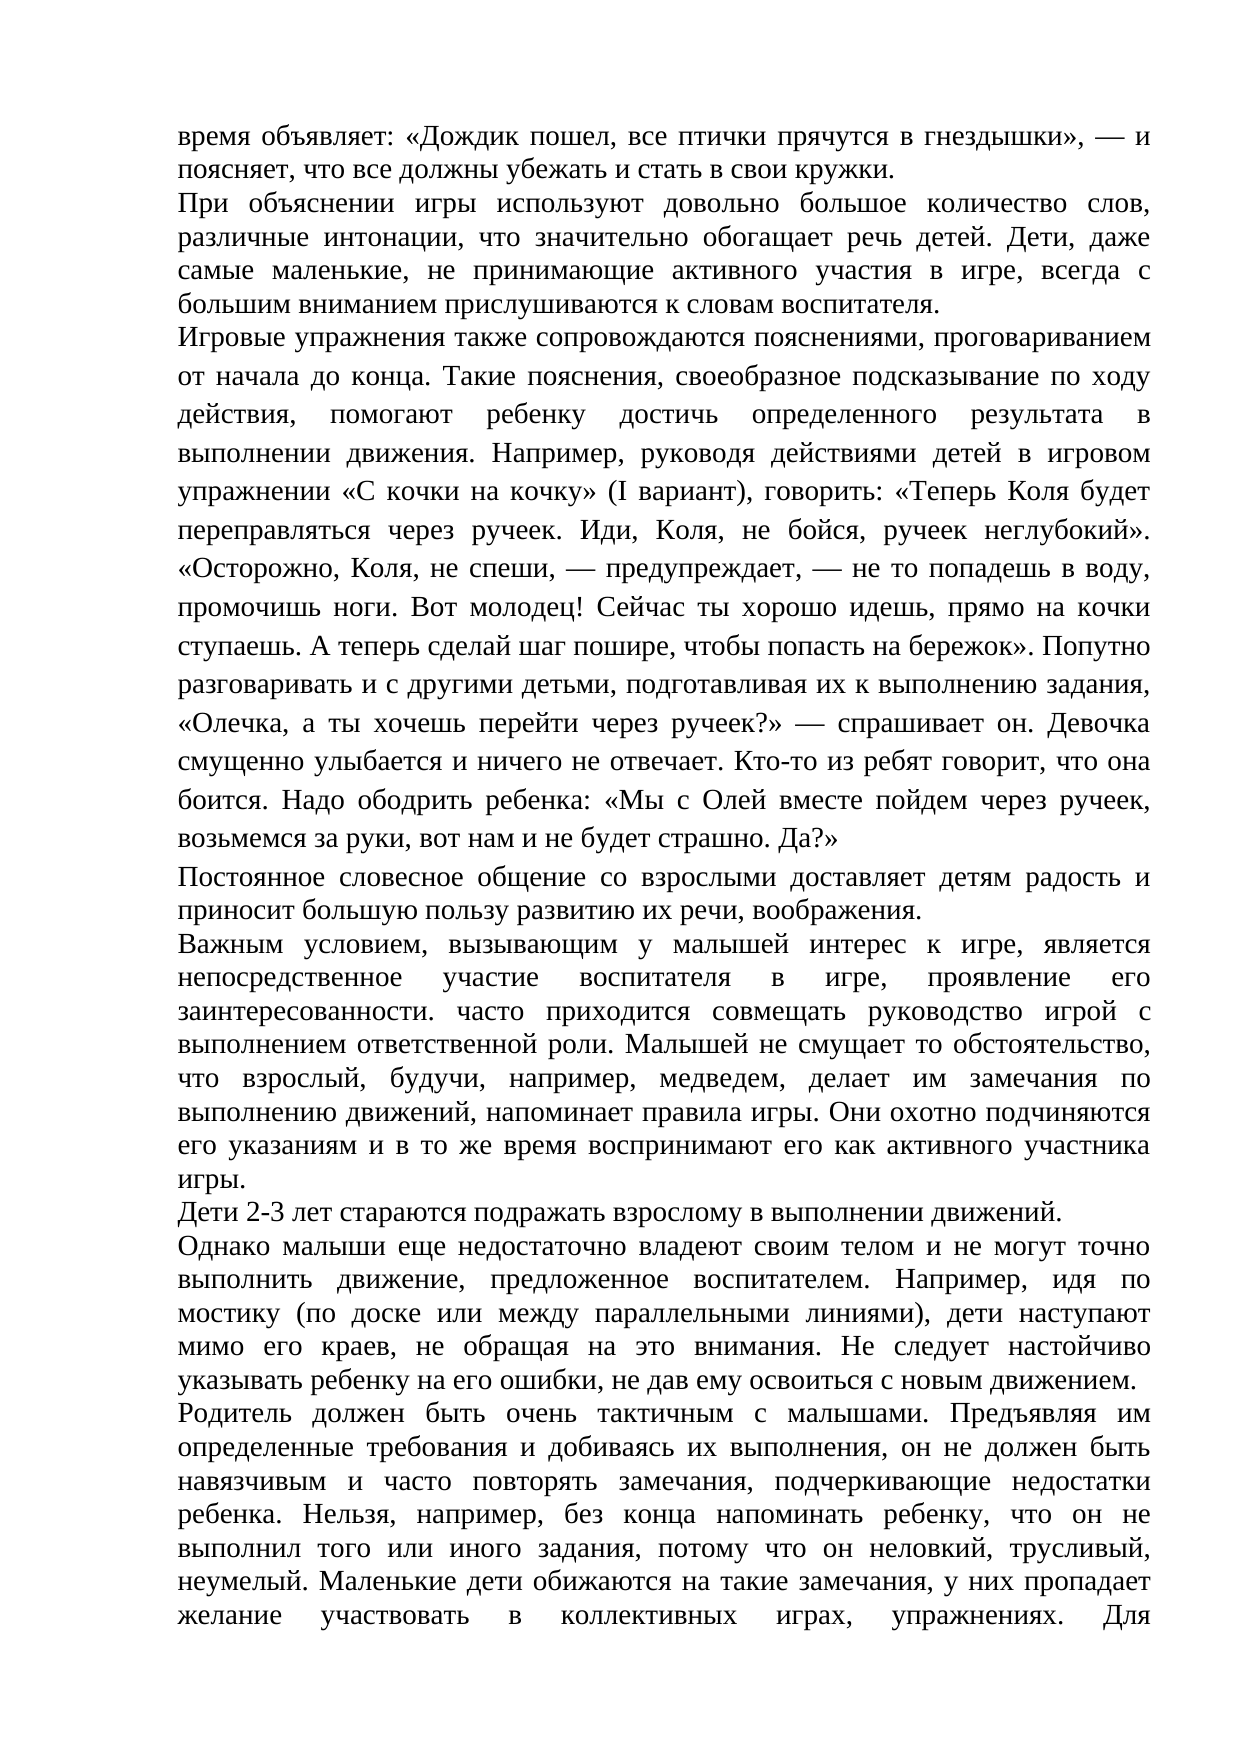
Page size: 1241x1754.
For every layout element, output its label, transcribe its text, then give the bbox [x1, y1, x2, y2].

text Постоянное словесное общение со взрослыми доставляет детям радость и приносит большую пользу развитию их речи, воображения. [177, 859, 1152, 926]
text Игровые упражнения также сопровождаются пояснениями, проговариванием от начала до конца. Такие пояснения, своеобразное подсказывание по ходу действия, помогают ребенку достичь определенного результата в выполнении движения. Например, руководя действиями детей в игровом упражнении «С кочки на кочку» (I вариант), говорить: «Теперь Коля будет переправляться через ручеек. Иди, Коля, не бойся, ручеек неглубокий». «Осторожно, Коля, не спеши, — предупреждает, — не то попадешь в воду, промочишь ноги. Вот молодец! Сейчас ты хорошо идешь, прямо на кочки ступаешь. А теперь сделай шаг пошире, чтобы попасть на бережок». Попутно разговаривать и с другими детьми, подготавливая их к выполнению задания, «Олечка, а ты хочешь перейти через ручеек?» — спрашивает он. Девочка смущенно улыбается и ничего не отвечает. Кто-то из ребят говорит, что она боится. Надо ободрить ребенка: «Мы с Олей вместе пойдем через ручеек, возьмемся за руки, вот нам и не будет страшно. Да?» [177, 319, 1152, 854]
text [177, 118, 1152, 185]
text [177, 1396, 1152, 1630]
text Однако малыши еще недостаточно владеют своим телом и не могут точно выполнить движение, предложенное воспитателем. Например, идя по мостику (по доске или между параллельными линиями), дети наступают мимо его краев, не обращая на это внимания. Не следует настойчиво указывать ребенку на его ошибки, не дав ему освоиться с новым движением. [177, 1228, 1152, 1396]
text Дети 2-3 лет стараются подражать взрослому в выполнении движений. [177, 1194, 1152, 1228]
text Важным условием, вызывающим у малышей интерес к игре, является непосредственное участие воспитателя в игре, проявление его заинтересованности. часто приходится совмещать руководство игрой с выполнением ответственной роли. Малышей не смущает то обстоятельство, что взрослый, будучи, например, медведем, делает им замечания по выполнению движений, напоминает правила игры. Они охотно подчиняются его указаниям и в то же время воспринимают его как активного участника игры. [177, 926, 1152, 1194]
text При объяснении игры используют довольно большое количество слов, различные интонации, что значительно обогащает речь детей. Дети, даже самые маленькие, не принимающие активного участия в игре, всегда с большим вниманием прислушиваются к словам воспитателя. [177, 185, 1152, 319]
